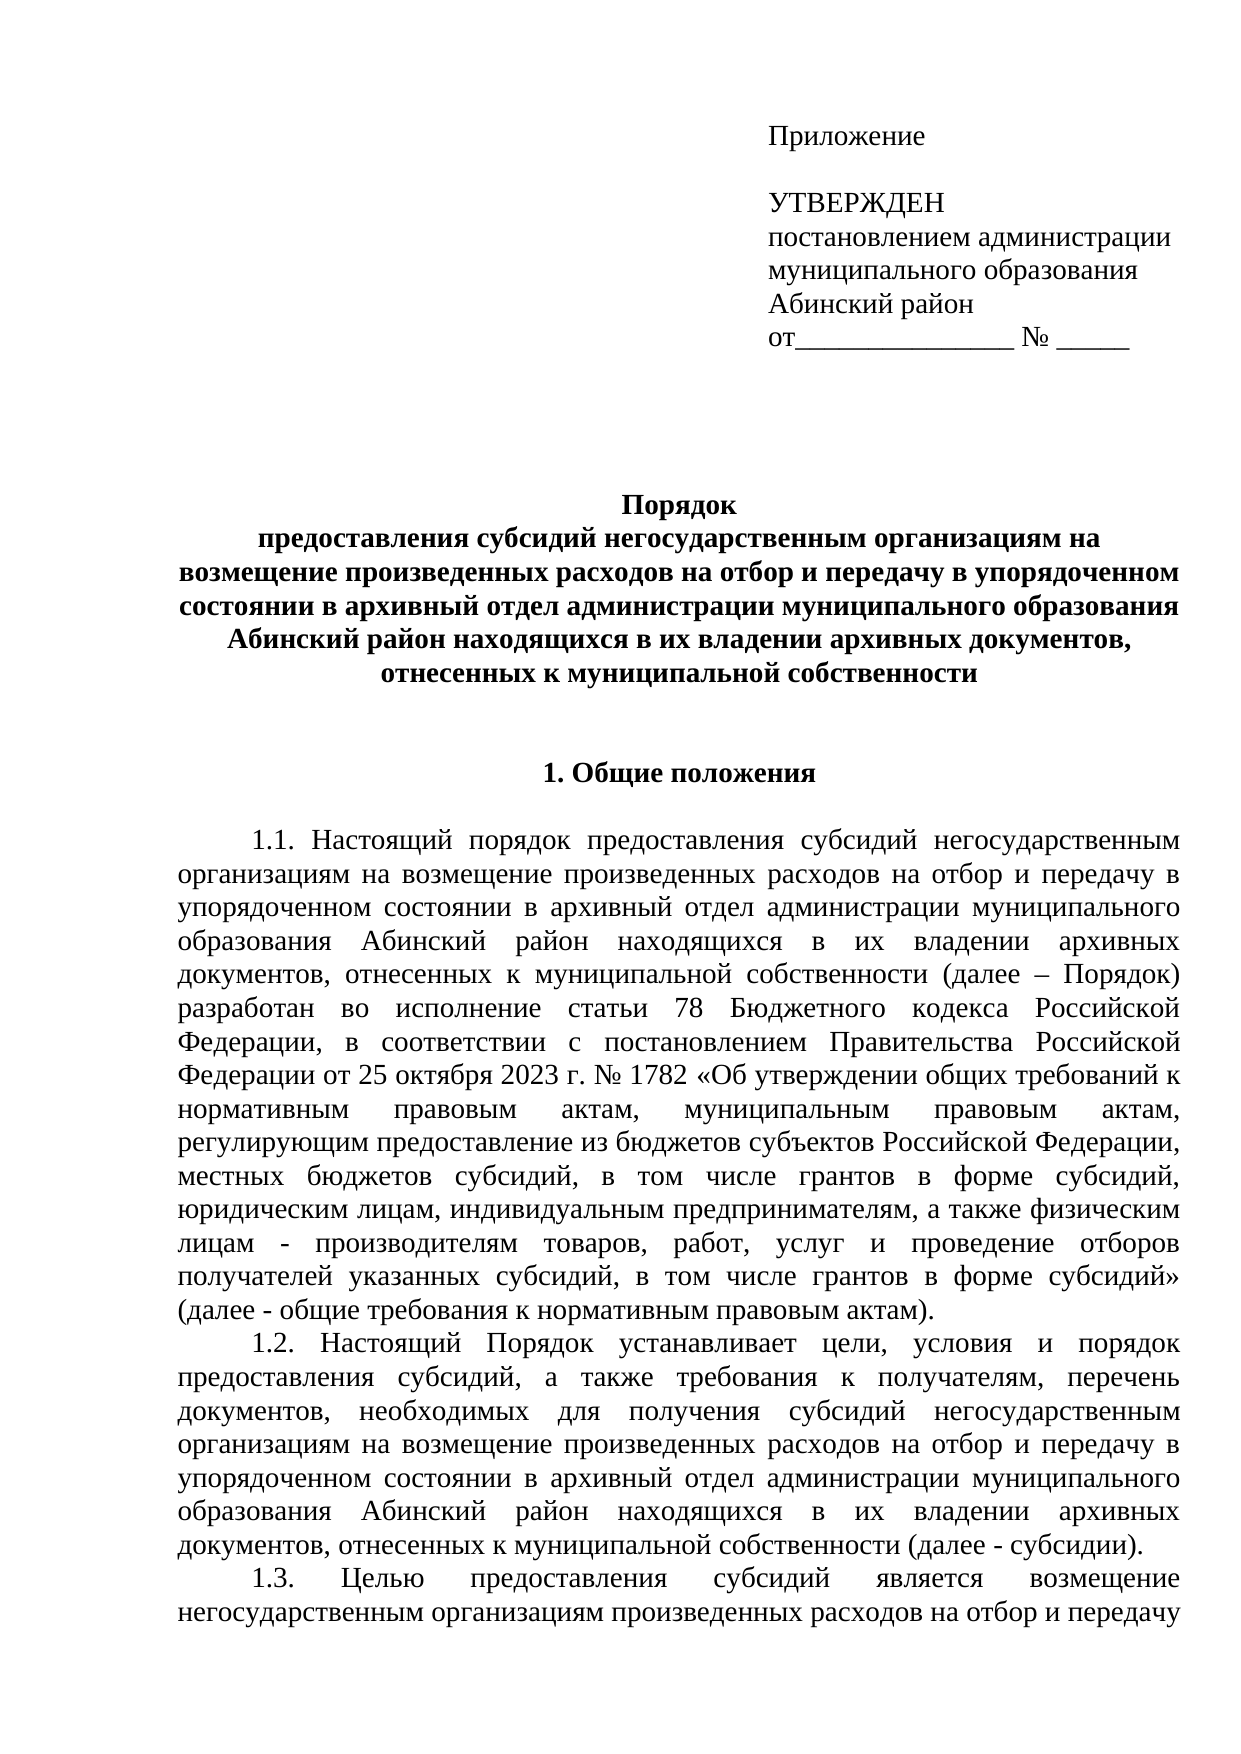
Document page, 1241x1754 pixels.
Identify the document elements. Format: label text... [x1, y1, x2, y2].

text предоставления субсидий негосударственным организациям на возмещение произведенных расходов на отбор и передачу в упорядоченном состоянии в архивный отдел администрации муниципального образования Абинский район находящихся в их владении архивных документов, отнесенных к муниципальной собственности [177, 521, 1181, 688]
text муниципального образования [768, 252, 1181, 286]
text Абинский район [768, 286, 1181, 319]
text 1. Общие положения [177, 755, 1181, 789]
text от_______________ № _____ [768, 319, 1181, 353]
text 1.1. Настоящий порядок предоставления субсидий негосударственным организациям на возмещение произведенных расходов на отбор и передачу в упорядоченном состоянии в архивный отдел администрации муниципального образования Абинский район находящихся в их владении архивных документов, отнесенных к муниципальной собственности (далее – Порядок) разработан во исполнение статьи 78 Бюджетного кодекса Российской Федерации, в соответствии с постановлением Правительства Российской Федерации от 25 октября 2023 г. № 1782 «Об утверждении общих требований к нормативным правовым актам, муниципальным правовым актам, регулирующим предоставление из бюджетов субъектов Российской Федерации, местных бюджетов субсидий, в том числе грантов в форме субсидий, юридическим лицам, индивидуальным предпринимателям, а также физическим лицам - производителям товаров, работ, услуг и проведение отборов получателей указанных субсидий, в том числе грантов в форме субсидий» (далее - общие требования к нормативным правовым актам). [177, 822, 1181, 1326]
text Порядок [177, 487, 1181, 521]
text 1.2. Настоящий Порядок устанавливает цели, условия и порядок предоставления субсидий, а также требования к получателям, перечень документов, необходимых для получения субсидий негосударственным организациям на возмещение произведенных расходов на отбор и передачу в упорядоченном состоянии в архивный отдел администрации муниципального образования Абинский район находящихся в их владении архивных документов, отнесенных к муниципальной собственности (далее - субсидии). [177, 1326, 1181, 1560]
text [177, 1560, 1181, 1627]
text Приложение [768, 118, 1181, 152]
text постановлением администрации [768, 219, 1181, 252]
text УТВЕРЖДЕН [768, 185, 1181, 219]
